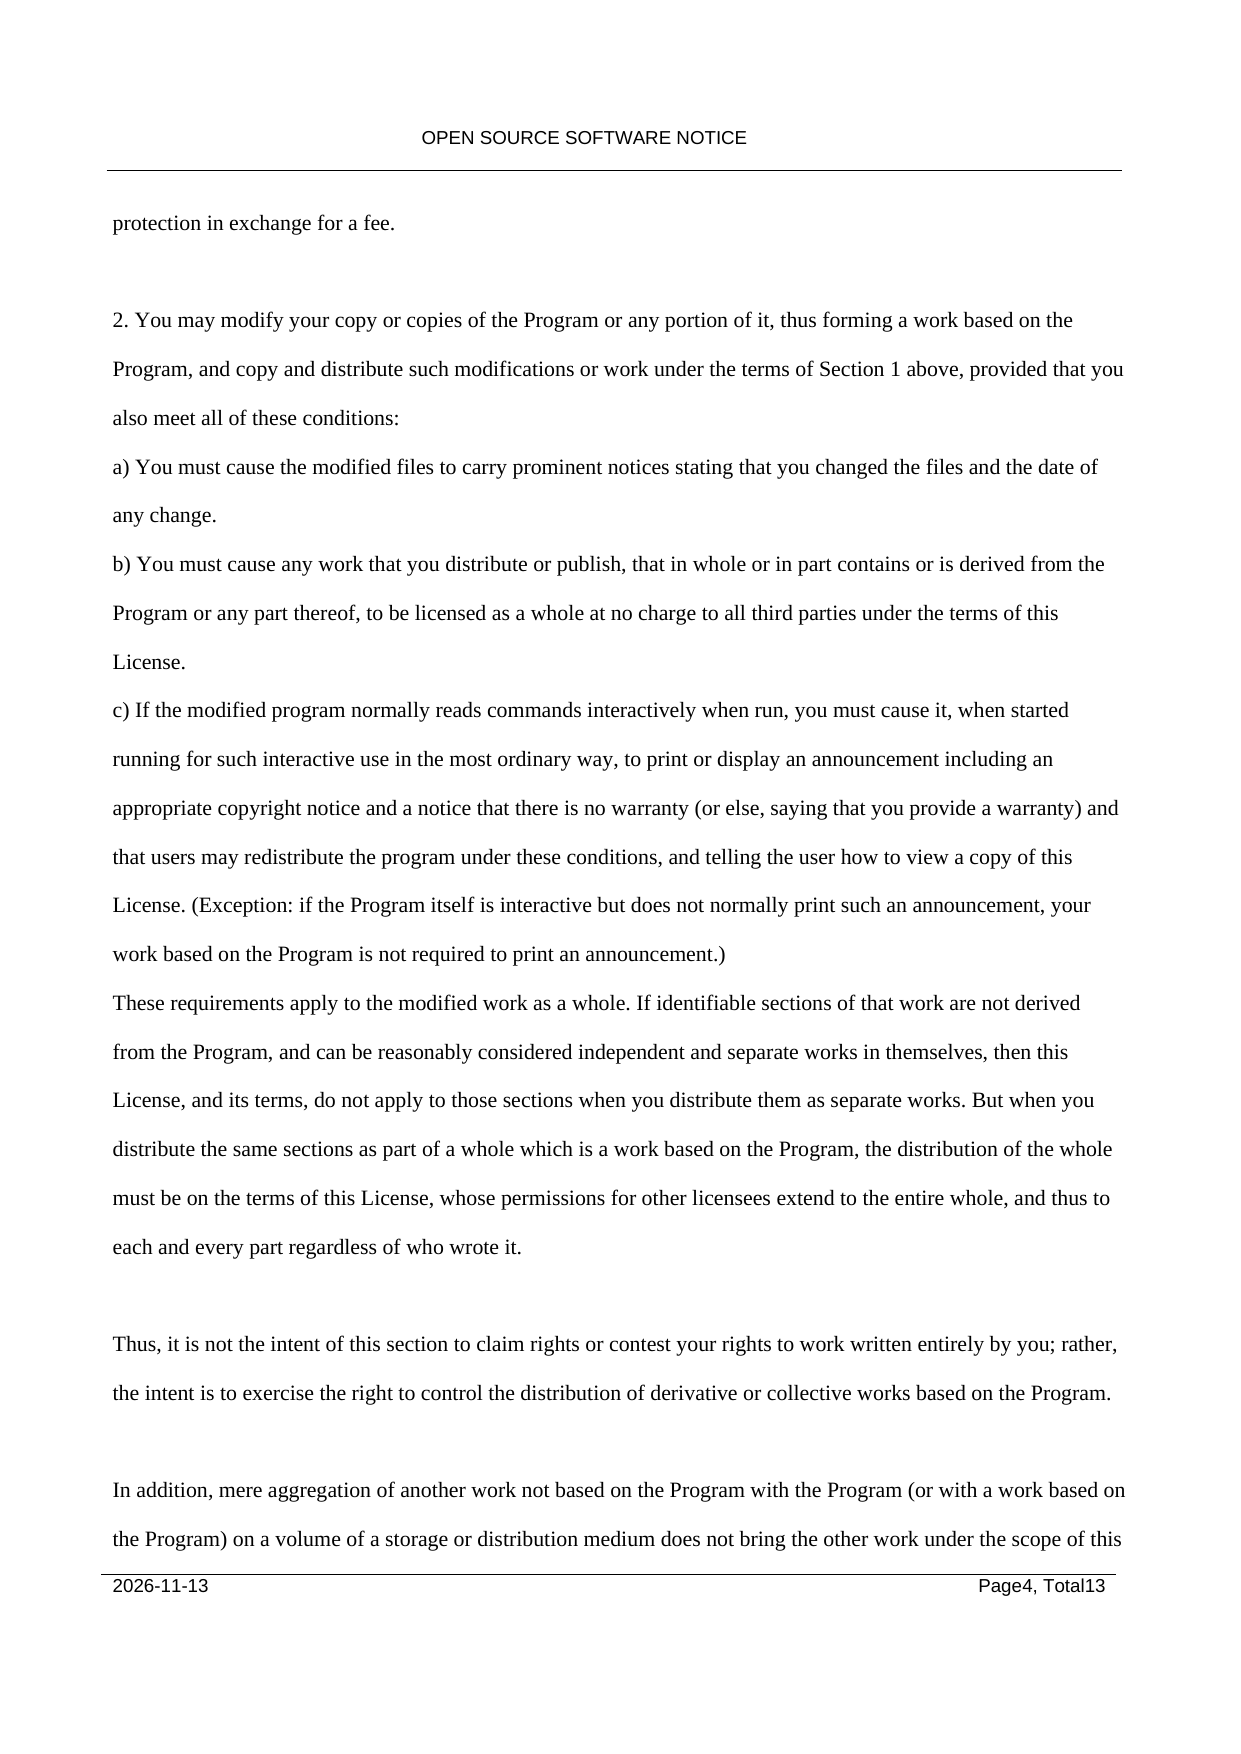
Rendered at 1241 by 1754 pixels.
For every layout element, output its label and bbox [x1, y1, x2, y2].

text [112, 206, 1128, 1555]
